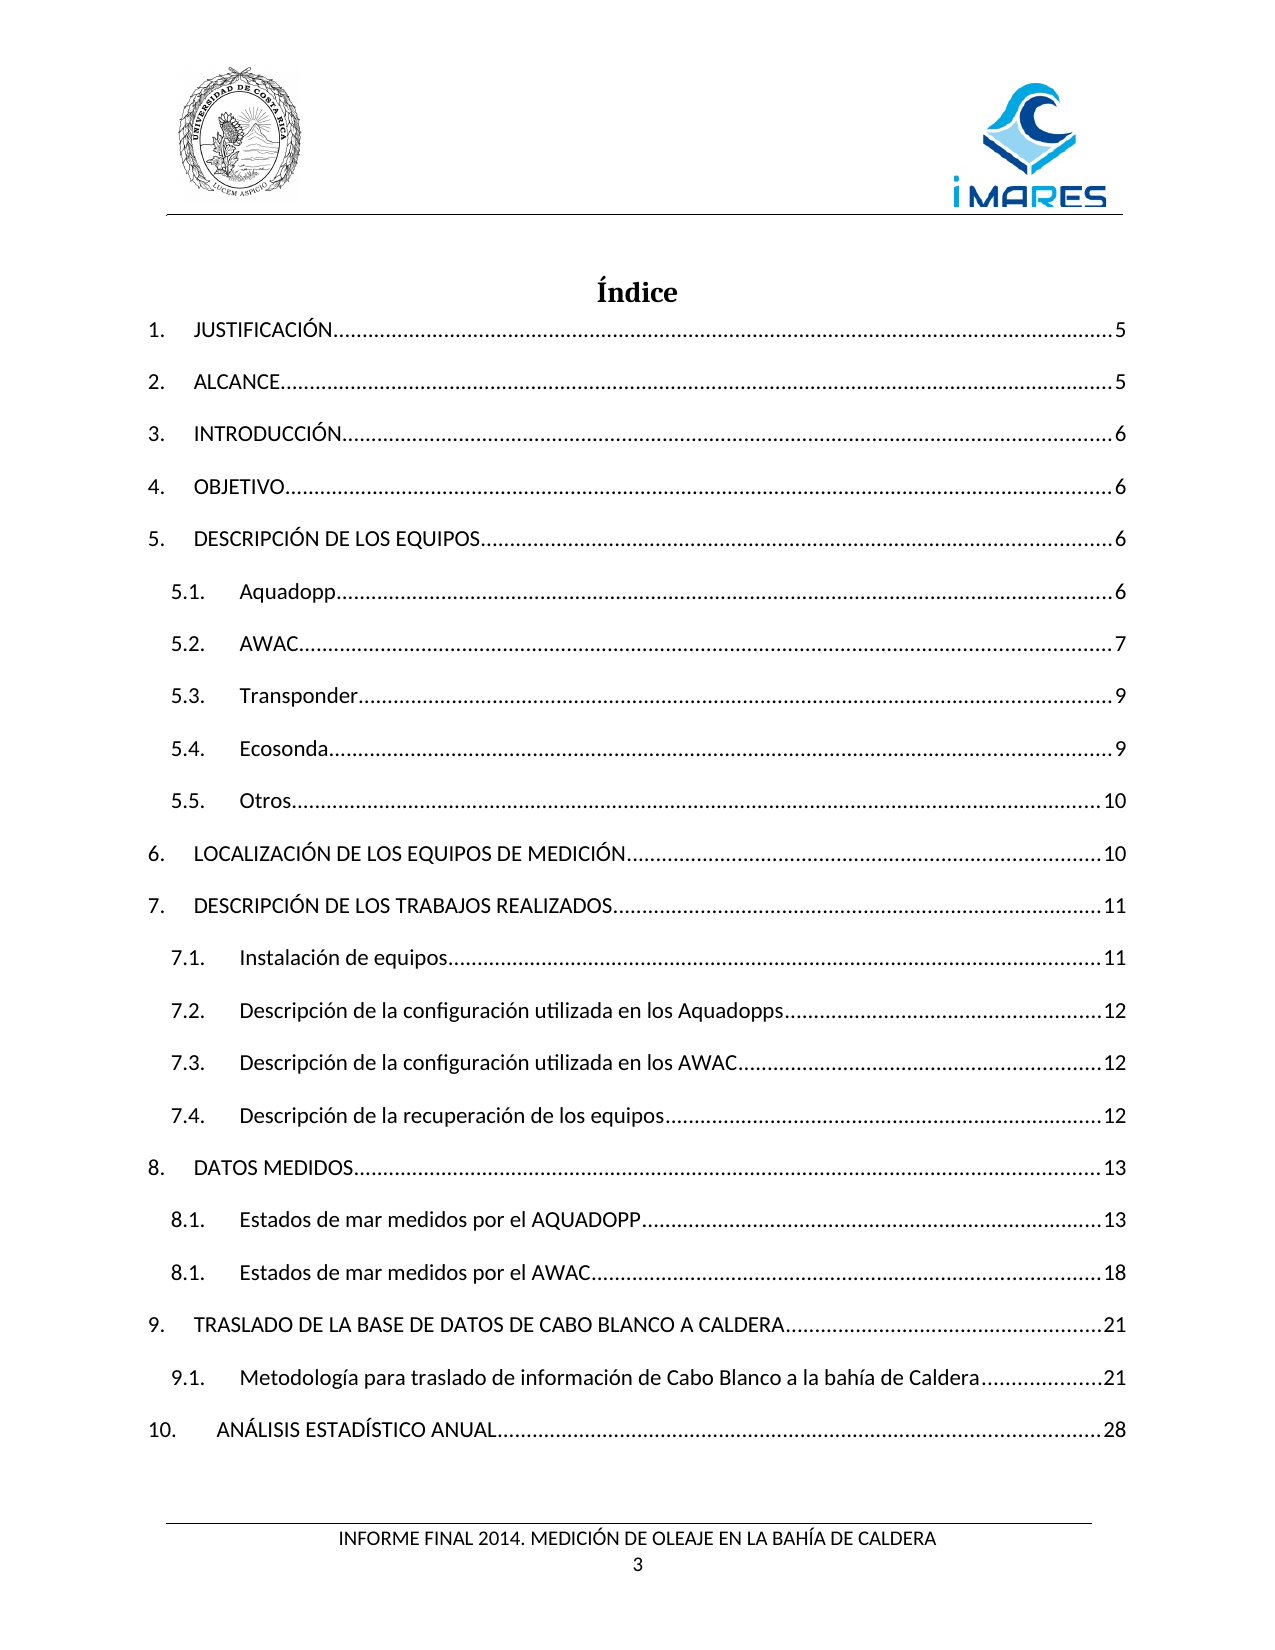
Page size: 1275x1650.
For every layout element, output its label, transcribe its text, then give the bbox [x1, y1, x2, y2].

text 4. OBJETIVO 6 [148, 472, 1127, 500]
picture [953, 83, 1107, 205]
text 8.1. Estados de mar medidos por el AWAC 18 [171, 1258, 1127, 1286]
text 9. TRASLADO DE LA BASE DE DATOS DE CABO BLANCO A CALDERA 21 [148, 1310, 1127, 1338]
text 8.1. Estados de mar medidos por el AQUADOPP 13 [171, 1206, 1127, 1233]
text 7.4. Descripción de la recuperación de los equipos 12 [171, 1101, 1127, 1129]
text 5. DESCRIPCIÓN DE LOS EQUIPOS 6 [148, 524, 1127, 552]
text 7.3. Descripción de la configuración utilizada en los AWAC 12 [171, 1048, 1127, 1076]
text 2. ALCANCE 5 [148, 367, 1127, 395]
text 9.1. Metodología para traslado de información de Cabo Blanco a la bahía de Caldera 21 [171, 1363, 1127, 1391]
text 5.5. Otros 10 [171, 786, 1127, 814]
text 8. DATOS MEDIDOS 13 [148, 1153, 1127, 1181]
text 6. LOCALIZACIÓN DE LOS EQUIPOS DE MEDICIÓN 10 [148, 839, 1127, 867]
text 10. ANÁLISIS ESTADÍSTICO ANUAL 28 [148, 1415, 1127, 1443]
text 5.3. Transponder 9 [171, 682, 1127, 709]
text 7.1. Instalación de equipos 11 [171, 943, 1127, 972]
text 1. JUSTIFICACIÓN 5 [148, 315, 1127, 343]
text 5.2. AWAC 7 [171, 629, 1127, 657]
text 3. INTRODUCCIÓN 6 [148, 419, 1127, 448]
text 5.4. Ecosonda 9 [171, 734, 1127, 762]
text Índice [148, 276, 1127, 310]
picture [1036, 190, 1052, 205]
text 7. DESCRIPCIÓN DE LOS TRABAJOS REALIZADOS 11 [148, 891, 1127, 919]
text 5.1. Aquadopp 6 [171, 577, 1127, 605]
text 7.2. Descripción de la configuración utilizada en los Aquadopps 12 [171, 996, 1127, 1024]
picture [177, 66, 303, 204]
